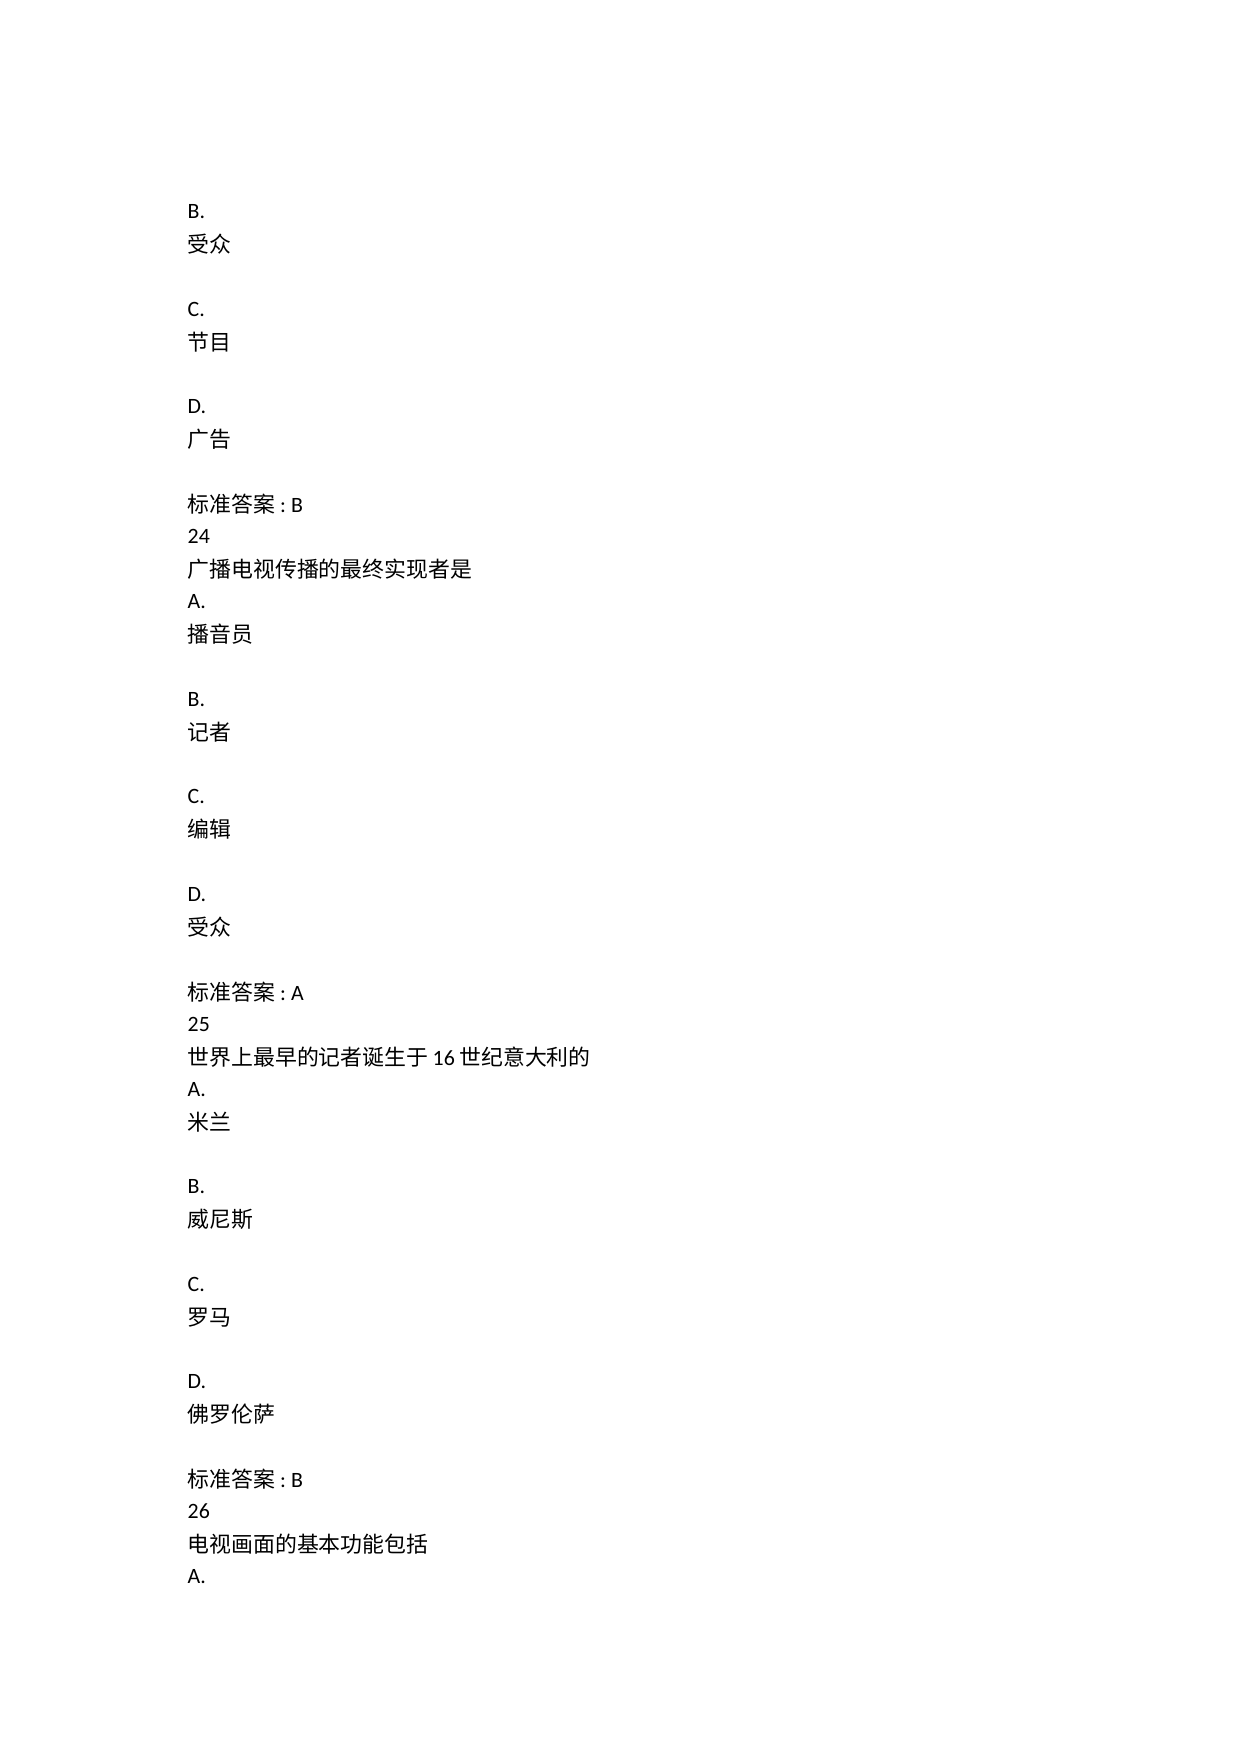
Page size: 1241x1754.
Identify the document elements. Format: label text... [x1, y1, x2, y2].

text 威尼斯 [187, 1202, 1053, 1234]
text 罗马 [187, 1299, 1053, 1332]
text 25 [187, 1007, 1053, 1039]
text 受众 [187, 909, 1053, 942]
text C. [187, 292, 1053, 324]
text B. [187, 682, 1053, 714]
text 世界上最早的记者诞生于16世纪意大利的 [187, 1039, 1053, 1072]
text A. [187, 1559, 1053, 1592]
text 电视画面的基本功能包括 [187, 1527, 1053, 1559]
text 24 [187, 519, 1053, 552]
text A. [187, 584, 1053, 617]
text D. [187, 1364, 1053, 1397]
text A. [187, 1072, 1053, 1104]
text B. [187, 194, 1053, 227]
text 米兰 [187, 1104, 1053, 1137]
text C. [187, 779, 1053, 812]
text 广告 [187, 422, 1053, 454]
text C. [187, 1267, 1053, 1299]
text 记者 [187, 714, 1053, 747]
text 标准答案 : B [187, 487, 1053, 519]
text 广播电视传播的最终实现者是 [187, 552, 1053, 584]
text D. [187, 389, 1053, 422]
text 编辑 [187, 812, 1053, 844]
text 受众 [187, 227, 1053, 259]
text 标准答案 : A [187, 974, 1053, 1007]
text 佛罗伦萨 [187, 1397, 1053, 1429]
text 播音员 [187, 617, 1053, 649]
text B. [187, 1169, 1053, 1202]
text D. [187, 877, 1053, 909]
text 标准答案 : B [187, 1462, 1053, 1494]
text 26 [187, 1494, 1053, 1527]
text 节目 [187, 324, 1053, 357]
